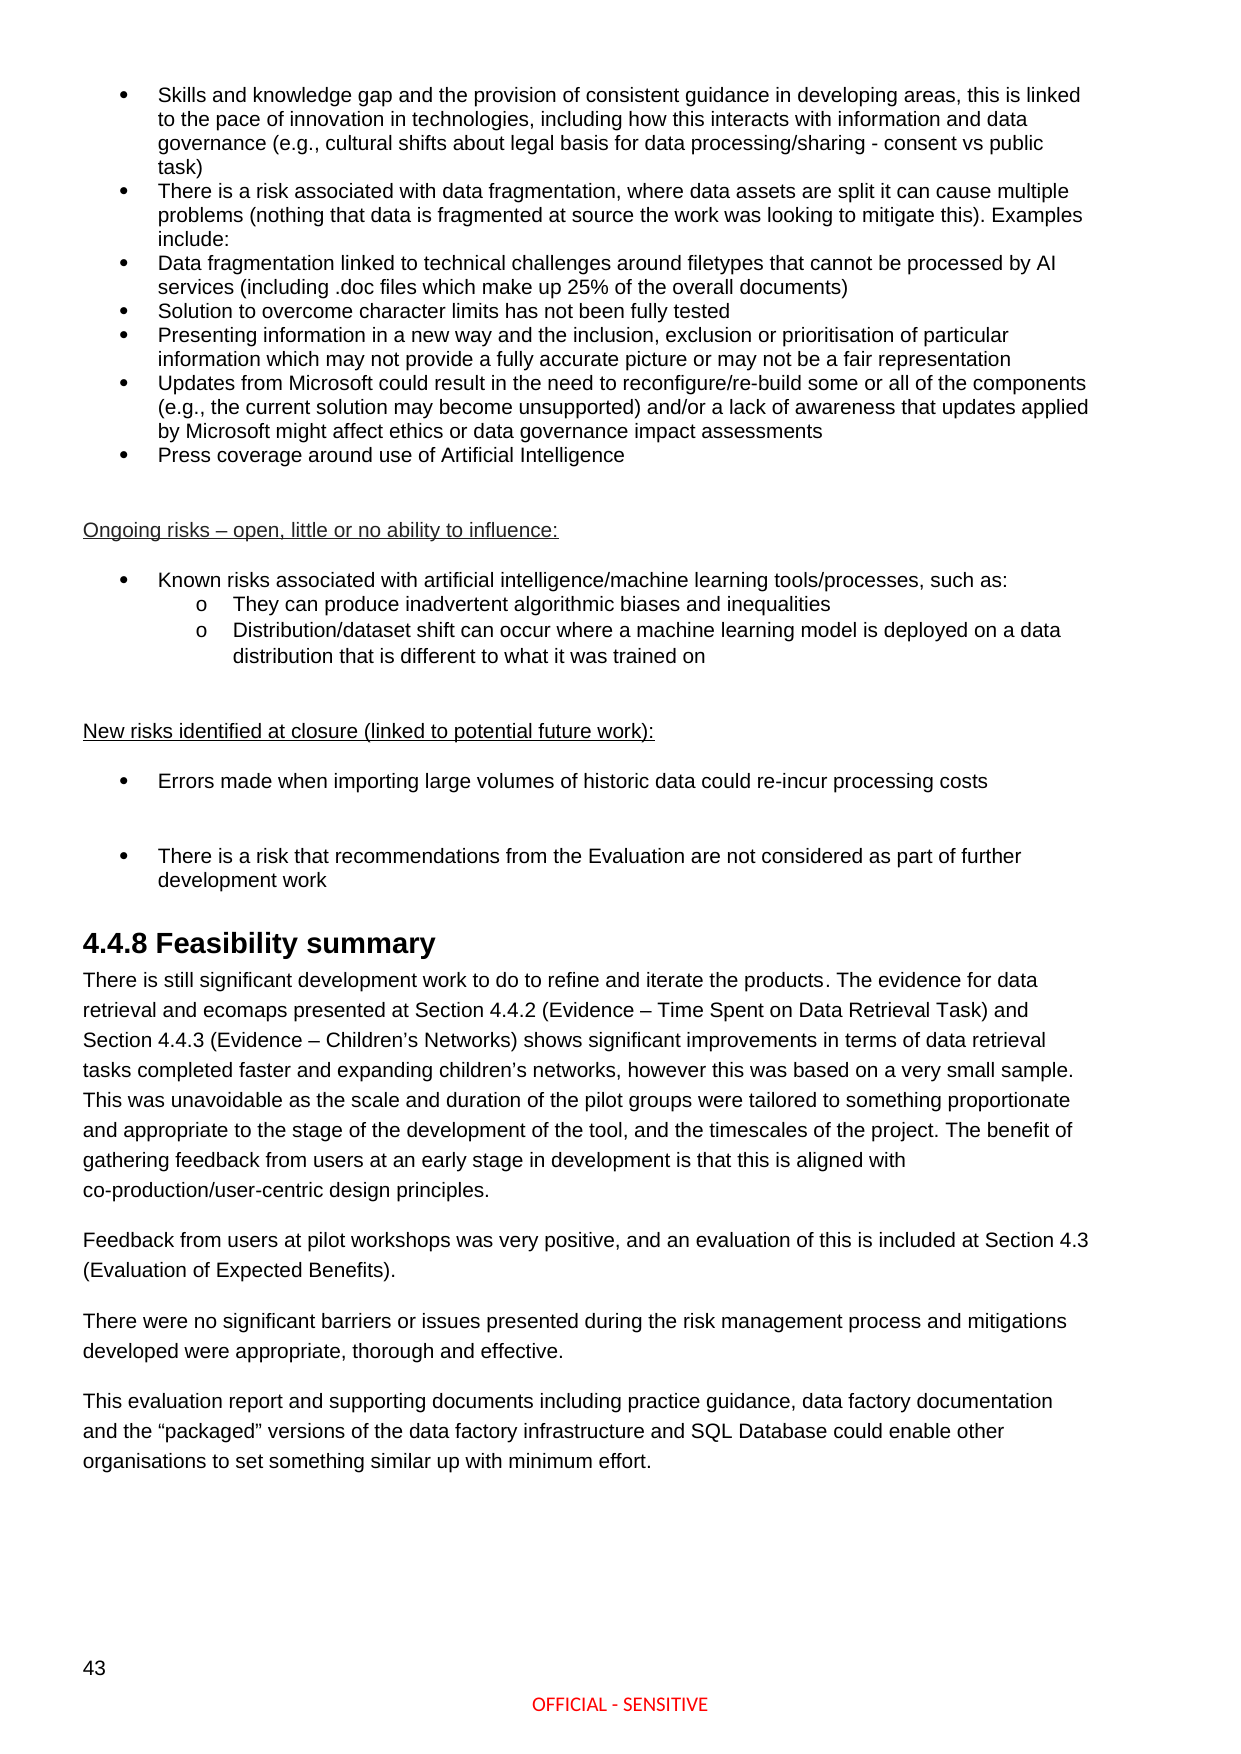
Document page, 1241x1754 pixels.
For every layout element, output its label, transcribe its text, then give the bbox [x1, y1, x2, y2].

subtitle 4.4.8 Feasibility summary [83, 926, 1090, 960]
list There is a risk that recommendations from the Evaluation are not considered as part of further development work [120, 844, 1090, 892]
text There is still significant development work to do to refine and iterate the products. The evidence for data retrieval and ecomaps presented at Section 4.4.2 (Evidence – Time Spent on Data Retrieval Task) and Section 4.4.3 (Evidence – Children’s Networks) shows significant improvements in terms of data retrieval tasks completed faster and expanding children’s networks, however this was based on a very small sample. This was unavoidable as the scale and duration of the pilot groups were tailored to something proportionate and appropriate to the stage of the development of the tool, and the timescales of the project. The benefit of gathering feedback from users at an early stage in development is that this is aligned with co-production/user-centric design principles. [83, 968, 1090, 1201]
text Ongoing risks – open, little or no ability to influence: [83, 517, 1090, 541]
list Updates from Microsoft could result in the need to reconfigure/re-build some or all of the components (e.g., the current solution may become unsupported) and/or a lack of awareness that updates applied by Microsoft might affect ethics or data governance impact assessments [120, 371, 1090, 443]
list Presenting information in a new way and the inclusion, exclusion or prioritisation of particular information which may not provide a fully accurate picture or may not be a fair representation [120, 323, 1090, 371]
text New risks identified at closure (linked to potential future work): [83, 719, 1090, 743]
list Errors made when importing large volumes of historic data could re-incur processing costs [120, 769, 1090, 793]
list Known risks associated with artificial intelligence/machine learning tools/processes, such as: [120, 568, 1090, 592]
text There were no significant barriers or issues presented during the risk management process and mitigations developed were appropriate, thorough and effective. [83, 1309, 1090, 1363]
list They can produce inadvertent algorithmic biases and inequalities [195, 592, 1090, 618]
list Solution to overcome character limits has not been fully tested [120, 299, 1090, 323]
text This evaluation report and supporting documents including practice guidance, data factory documentation and the “packaged” versions of the data factory infrastructure and SQL Database could enable other organisations to set something similar up with minimum effort. [83, 1389, 1090, 1473]
text Feedback from users at pilot workshops was very positive, and an evaluation of this is included at Section 4.3 (Evaluation of Expected Benefits). [83, 1228, 1090, 1282]
list There is a risk associated with data fragmentation, where data assets are split it can cause multiple problems (nothing that data is fragmented at source the work was looking to mitigate this). Examples include: [120, 179, 1090, 251]
list Press coverage around use of Artificial Intelligence [120, 443, 1090, 467]
list Data fragmentation linked to technical challenges around filetypes that cannot be processed by AI services (including .doc files which make up 25% of the overall documents) [120, 251, 1090, 299]
list Distribution/dataset shift can occur where a machine learning model is deployed on a data distribution that is different to what it was trained on [195, 618, 1090, 668]
list Skills and knowledge gap and the provision of consistent guidance in developing areas, this is linked to the pace of innovation in technologies, including how this interacts with information and data governance (e.g., cultural shifts about legal basis for data processing/sharing - consent vs public task) [120, 83, 1090, 179]
